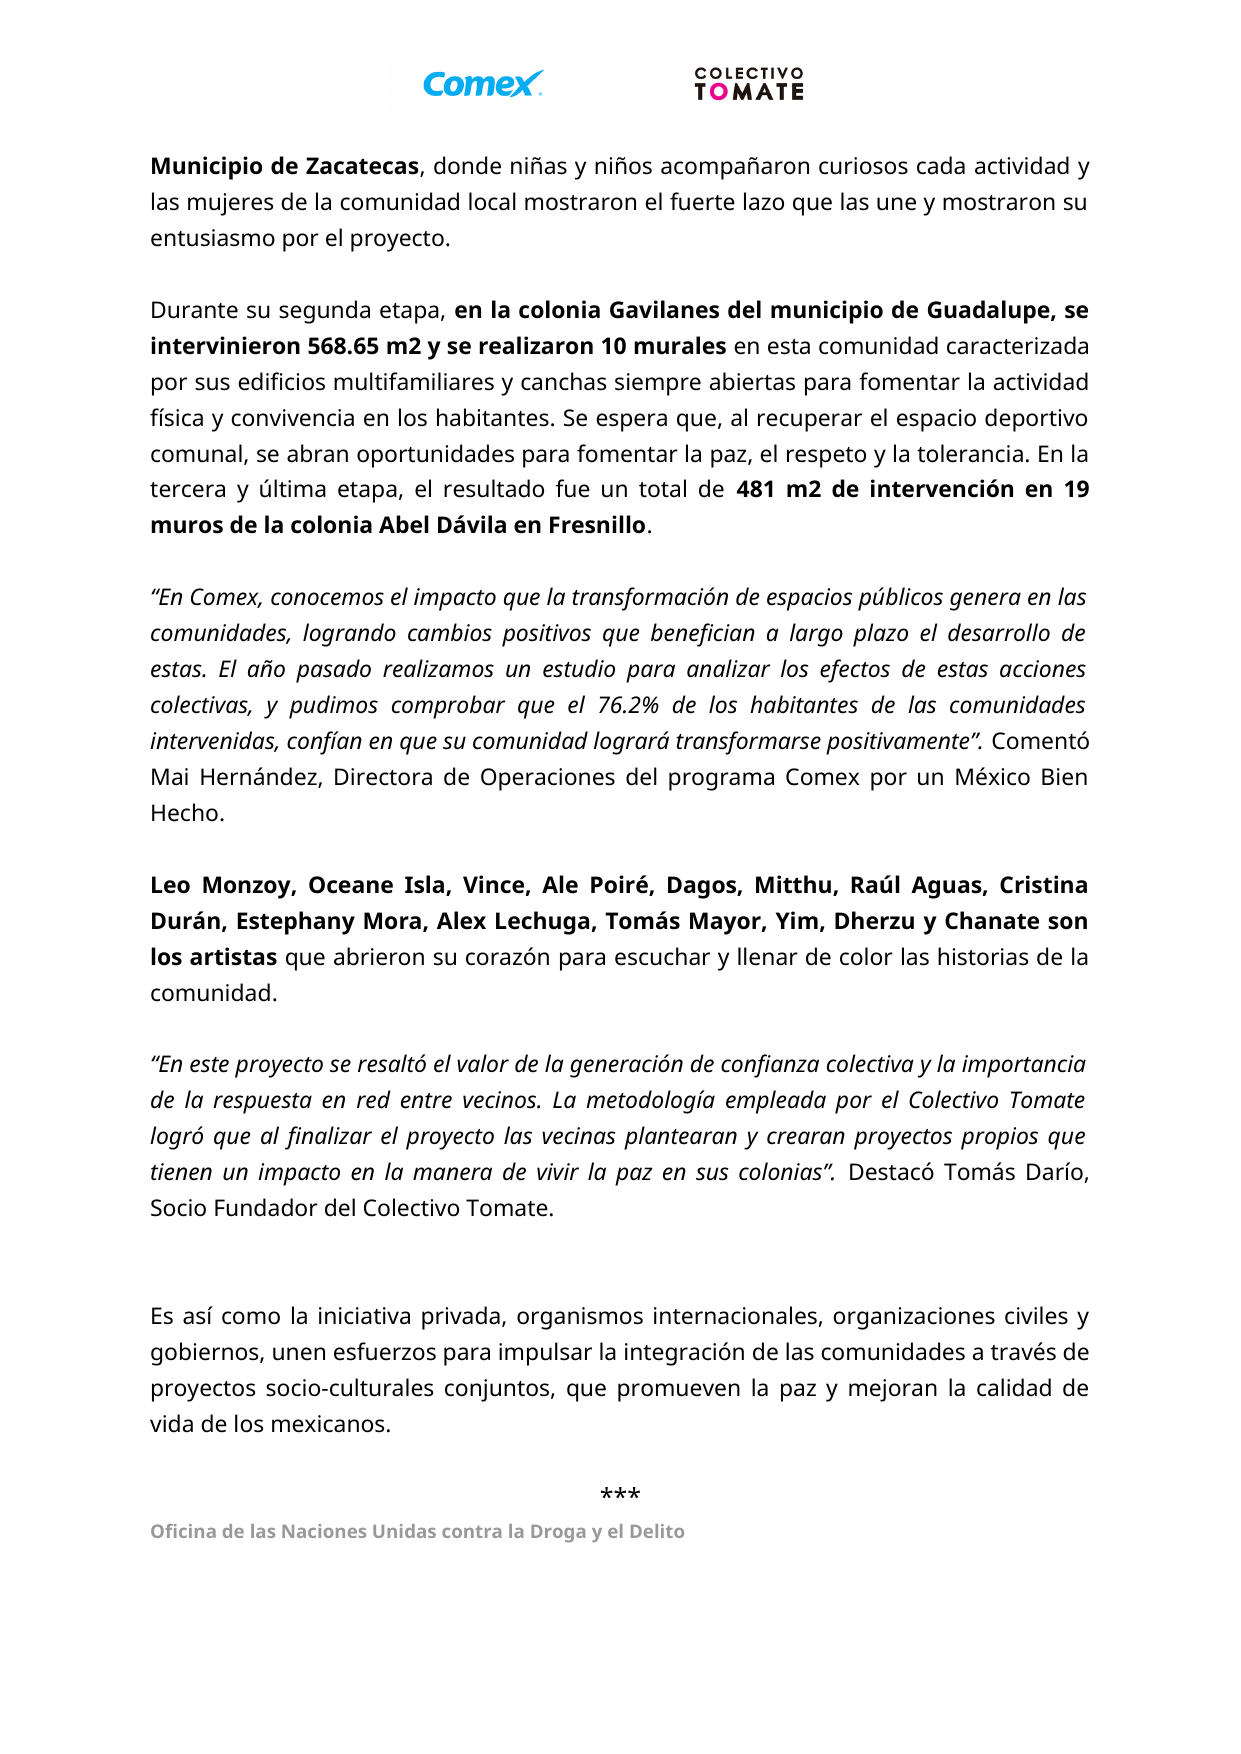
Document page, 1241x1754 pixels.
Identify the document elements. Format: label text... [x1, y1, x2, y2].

text *** [150, 1480, 1090, 1514]
text “En este proyecto se resaltó el valor de la generación de confianza colectiva y la importancia de la respuesta en red entre vecinos. La metodología empleada por el Colectivo Tomate logró que al finalizar el proyecto las vecinas plantearan y crearan proyectos propios que tienen un impacto en la manera de vivir la paz en sus colonias”. Destacó Tomás Darío, Socio Fundador del Colectivo Tomate. [150, 1048, 1090, 1223]
text Leo Monzoy, Oceane Isla, Vince, Ale Poiré, Dagos, Mitthu, Raúl Aguas, Cristina Durán, Estephany Mora, Alex Lechuga, Tomás Mayor, Yim, Dherzu y Chanate son los artistas que abrieron su corazón para escuchar y llenar de color las historias de la comunidad. [150, 869, 1090, 1008]
text “En Comex, conocemos el impacto que la transformación de espacios públicos genera en las comunidades, logrando cambios positivos que benefician a largo plazo el desarrollo de estas. El año pasado realizamos un estudio para analizar los efectos de estas acciones colectivas, y pudimos comprobar que el 76.2% de los habitantes de las comunidades intervenidas, confían en que su comunidad logrará transformarse positivamente”. Comentó Mai Hernández, Directora de Operaciones del programa Comex por un México Bien Hecho. [150, 581, 1090, 828]
picture [387, 50, 854, 116]
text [150, 150, 1090, 253]
text Es así como la iniciativa privada, organismos internacionales, organizaciones civiles y gobiernos, unen esfuerzos para impulsar la integración de las comunidades a través de proyectos socio-culturales conjuntos, que promueven la paz y mejoran la calidad de vida de los mexicanos. [150, 1300, 1090, 1439]
text Durante su segunda etapa, en la colonia Gavilanes del municipio de Guadalupe, se intervinieron 568.65 m2 y se realizaron 10 murales en esta comunidad caracterizada por sus edificios multifamiliares y canchas siempre abiertas para fomentar la actividad física y convivencia en los habitantes. Se espera que, al recuperar el espacio deportivo comunal, se abran oportunidades para fomentar la paz, el respeto y la tolerancia. En la tercera y última etapa, el resultado fue un total de 481 m2 de intervención en 19 muros de la colonia Abel Dávila en Fresnillo. [150, 294, 1090, 541]
text Oficina de las Naciones Unidas contra la Droga y el Delito [150, 1519, 1090, 1544]
